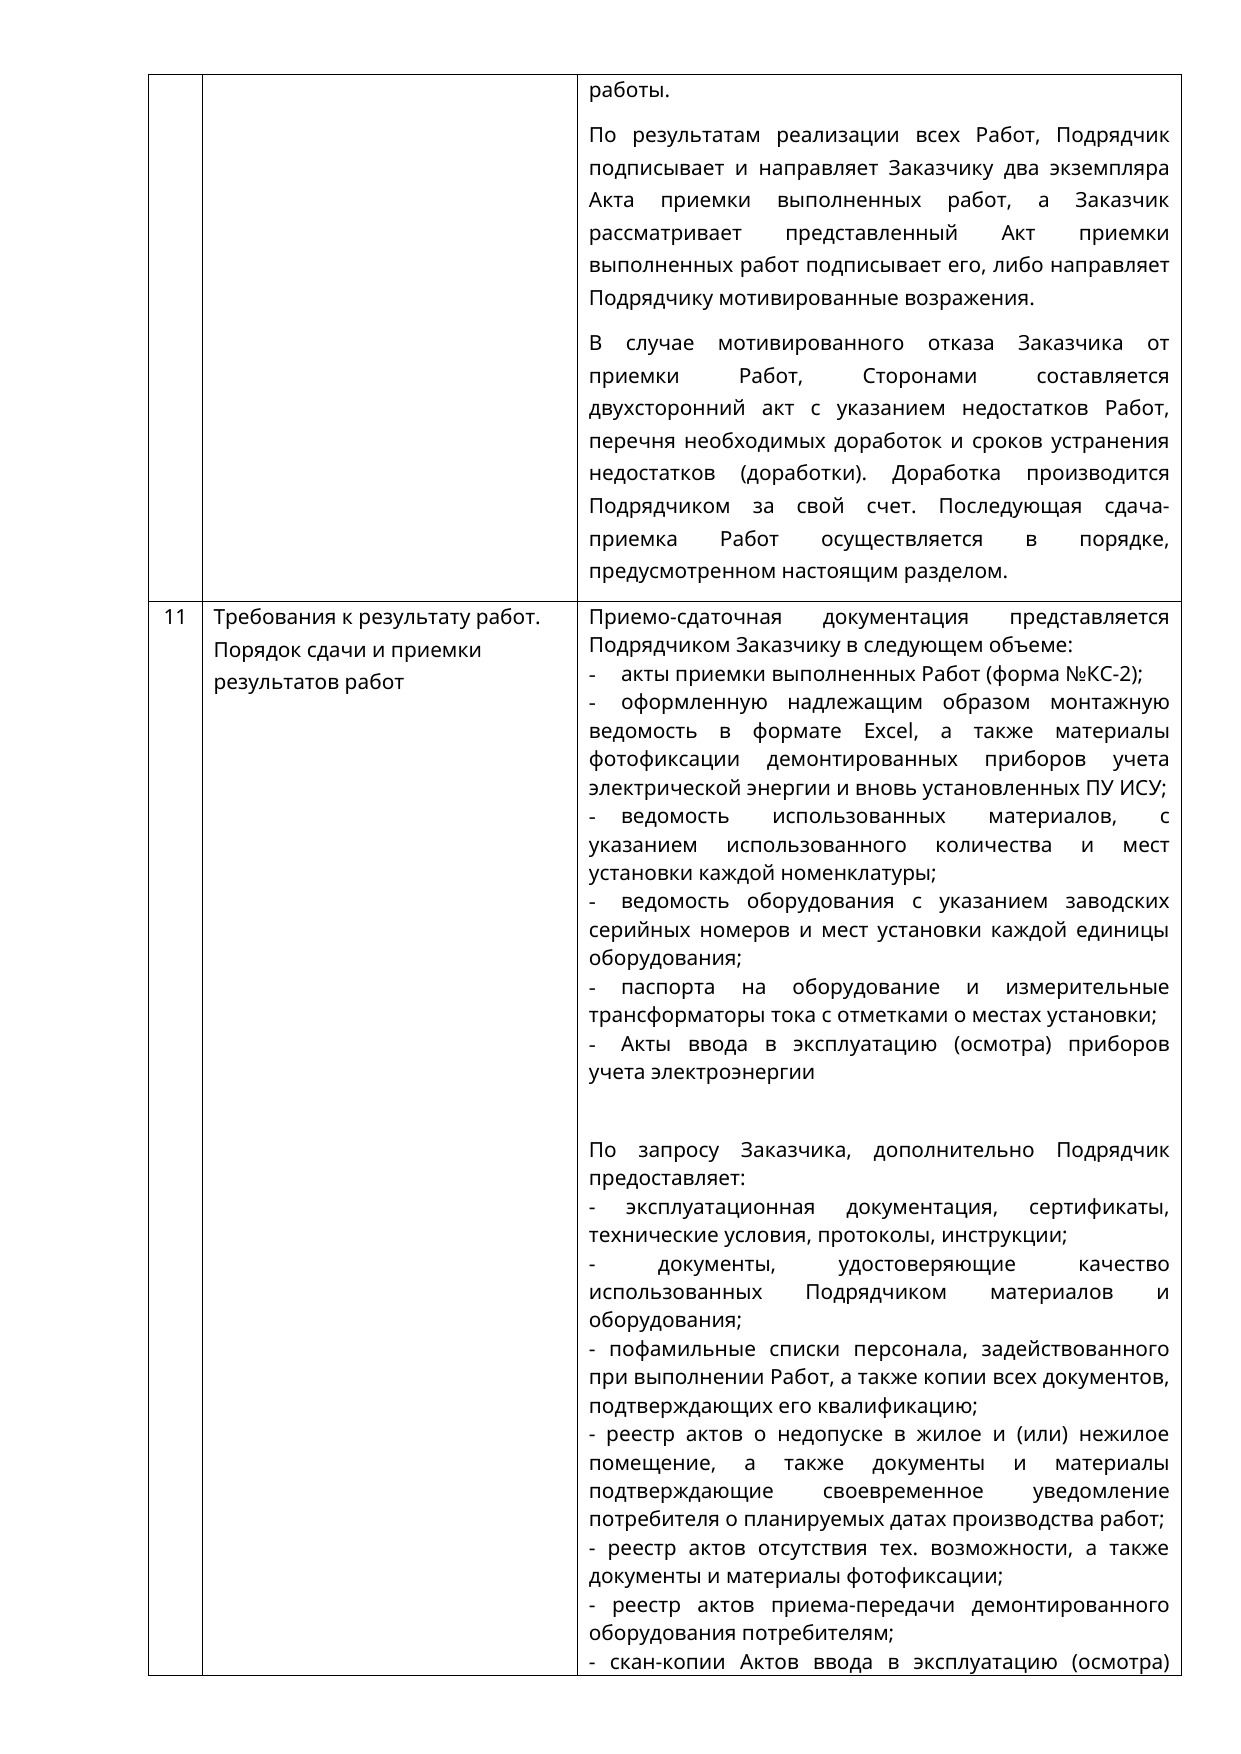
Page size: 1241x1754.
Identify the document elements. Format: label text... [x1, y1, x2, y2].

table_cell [578, 75, 1181, 601]
table_cell 10 [149, 75, 202, 601]
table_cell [203, 75, 577, 601]
table_cell 11 [149, 602, 202, 1675]
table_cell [203, 602, 577, 1675]
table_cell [578, 602, 1181, 1675]
